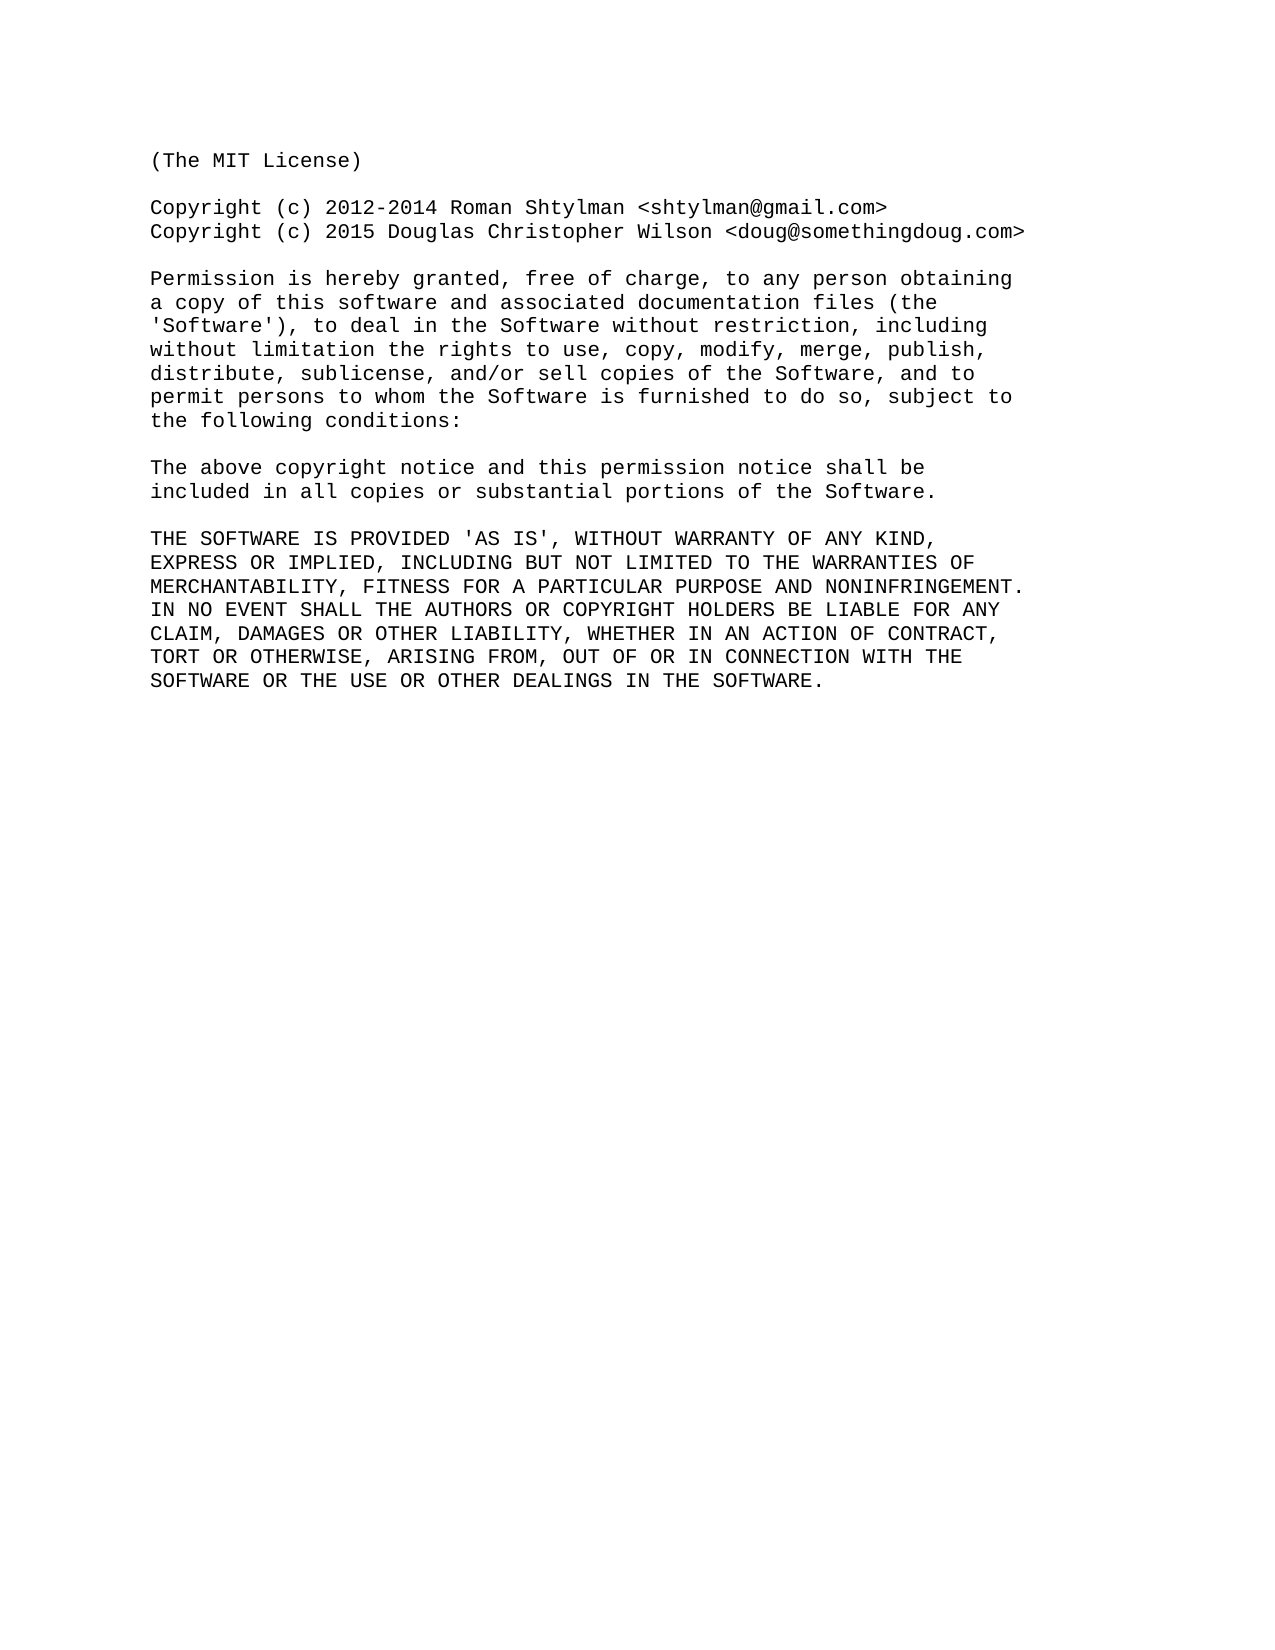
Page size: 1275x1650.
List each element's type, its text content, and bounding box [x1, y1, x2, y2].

text without limitation the rights to use, copy, modify, merge, publish, [150, 339, 1125, 363]
text TORT OR OTHERWISE, ARISING FROM, OUT OF OR IN CONNECTION WITH THE [150, 647, 1125, 670]
text included in all copies or substantial portions of the Software. [150, 481, 1125, 505]
text Copyright (c) 2012-2014 Roman Shtylman <shtylman@gmail.com> [150, 197, 1125, 221]
text distribute, sublicense, and/or sell copies of the Software, and to [150, 363, 1125, 386]
text 'Software'), to deal in the Software without restriction, including [150, 316, 1125, 339]
text (The MIT License) [150, 150, 1125, 174]
text EXPRESS OR IMPLIED, INCLUDING BUT NOT LIMITED TO THE WARRANTIES OF [150, 552, 1125, 576]
text permit persons to whom the Software is furnished to do so, subject to [150, 386, 1125, 410]
text the following conditions: [150, 410, 1125, 434]
text The above copyright notice and this permission notice shall be [150, 457, 1125, 481]
text THE SOFTWARE IS PROVIDED 'AS IS', WITHOUT WARRANTY OF ANY KIND, [150, 528, 1125, 552]
text CLAIM, DAMAGES OR OTHER LIABILITY, WHETHER IN AN ACTION OF CONTRACT, [150, 623, 1125, 647]
text Copyright (c) 2015 Douglas Christopher Wilson <doug@somethingdoug.com> [150, 221, 1125, 244]
text a copy of this software and associated documentation files (the [150, 292, 1125, 316]
text MERCHANTABILITY, FITNESS FOR A PARTICULAR PURPOSE AND NONINFRINGEMENT. [150, 576, 1125, 599]
text IN NO EVENT SHALL THE AUTHORS OR COPYRIGHT HOLDERS BE LIABLE FOR ANY [150, 599, 1125, 623]
text SOFTWARE OR THE USE OR OTHER DEALINGS IN THE SOFTWARE. [150, 670, 1125, 694]
text Permission is hereby granted, free of charge, to any person obtaining [150, 268, 1125, 292]
